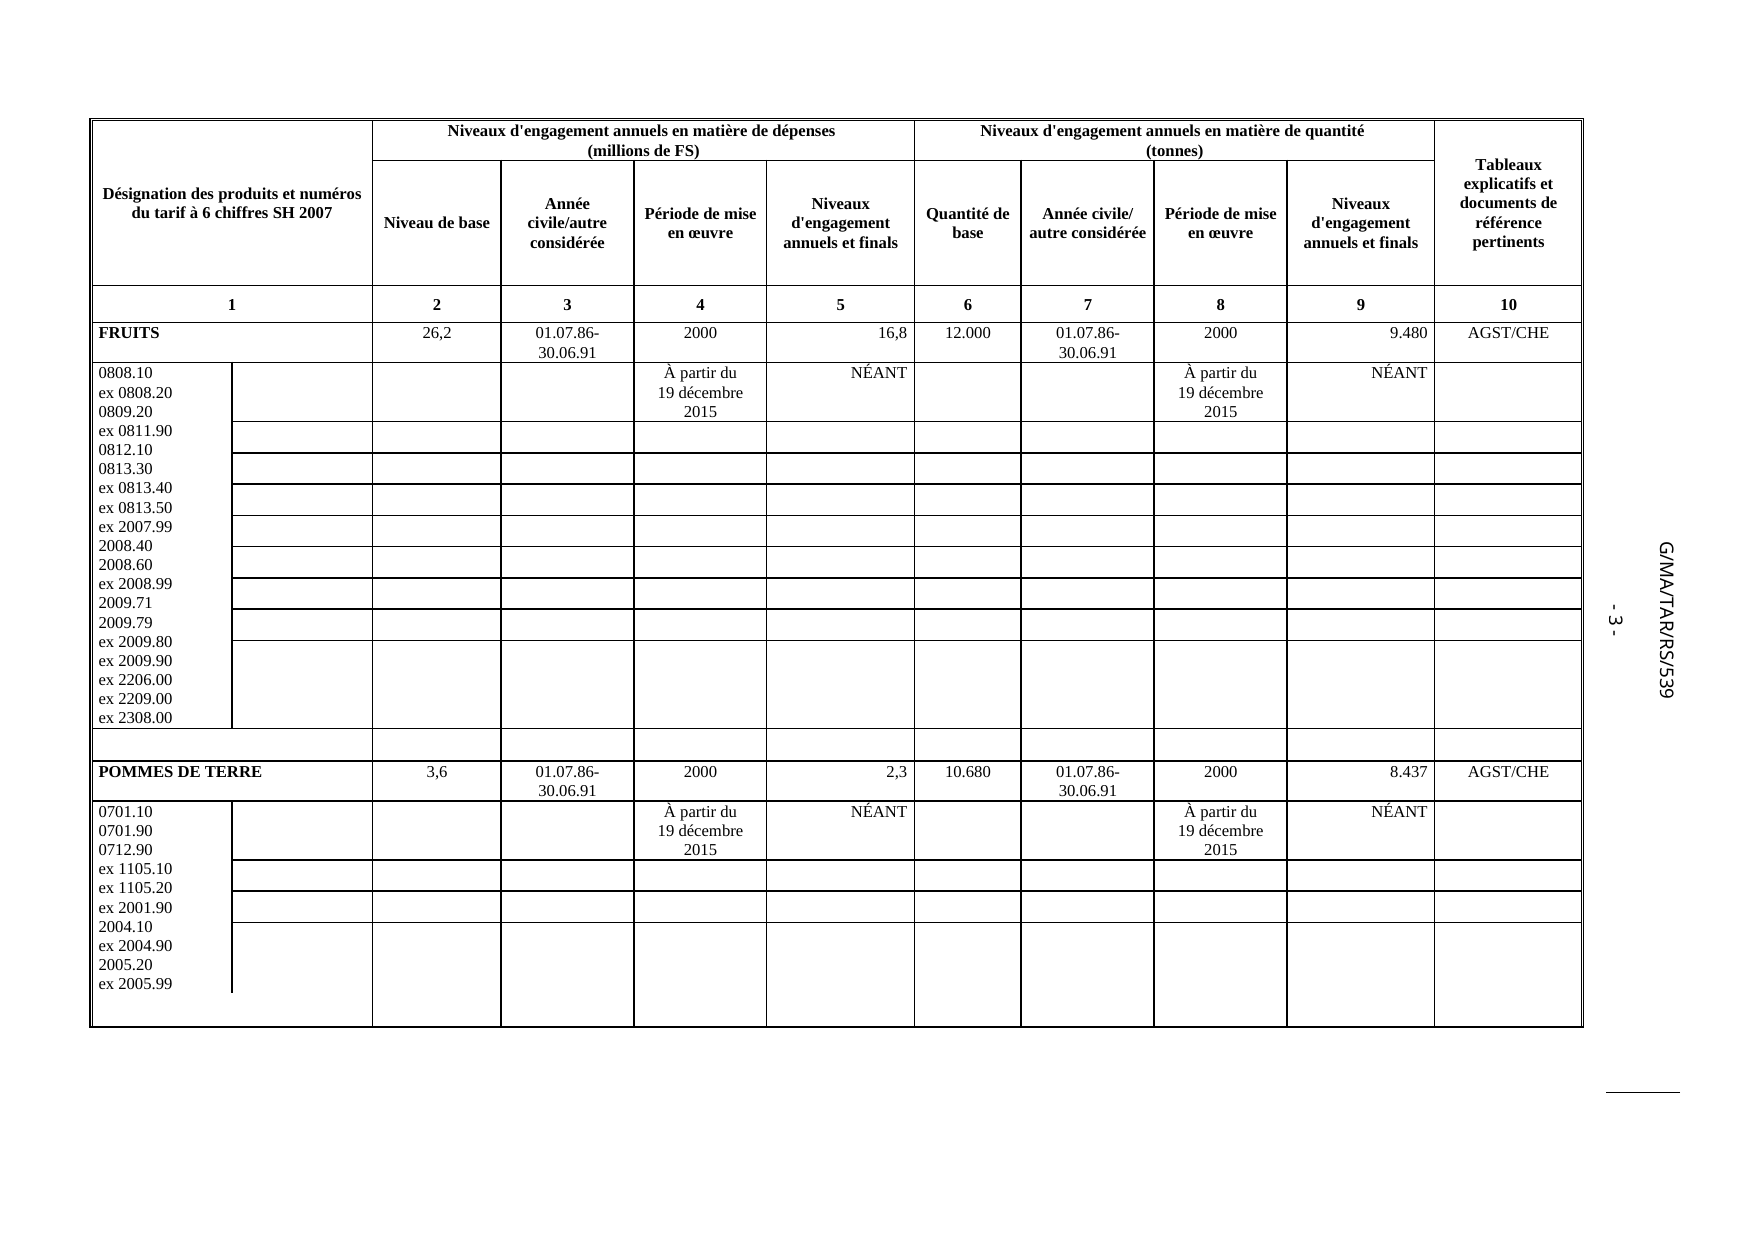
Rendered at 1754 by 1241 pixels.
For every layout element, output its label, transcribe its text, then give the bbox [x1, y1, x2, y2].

table_cell [1022, 993, 1153, 1026]
table_cell [635, 485, 766, 514]
table_cell [502, 579, 633, 608]
table_cell 2000 [635, 323, 766, 362]
table_cell [1288, 610, 1434, 639]
table_cell [635, 579, 766, 608]
table_cell [915, 861, 1020, 890]
table_cell 7 [1022, 286, 1153, 322]
table_cell 6 [915, 286, 1020, 322]
table_cell [1022, 610, 1153, 639]
table_cell Niveau de base [373, 161, 500, 284]
table_cell [502, 422, 633, 452]
table_cell [915, 610, 1020, 639]
table_cell [1155, 516, 1286, 546]
table_cell NÉANT [767, 363, 914, 421]
table_cell [502, 993, 633, 1026]
table_cell 12.000 [915, 323, 1020, 362]
table_cell [233, 454, 372, 483]
table_cell NÉANT [1288, 363, 1434, 421]
table_cell À partir du 19 décembre 2015 [1155, 363, 1286, 421]
table_cell [1435, 485, 1581, 514]
table_cell [373, 422, 500, 452]
table_cell Quantité de base [915, 161, 1020, 284]
table_cell 2000 [1155, 762, 1286, 800]
table_cell [1435, 516, 1581, 546]
table_cell [1022, 516, 1153, 546]
table_cell [1022, 923, 1153, 993]
table_cell [373, 641, 500, 727]
table_cell [1022, 485, 1153, 514]
table_cell [502, 610, 633, 639]
table_cell [93, 729, 372, 760]
table_cell [502, 363, 633, 421]
table_header Tableaux explicatifs et documents de référence pertinents [1435, 121, 1581, 284]
table_cell AGST/CHE [1435, 762, 1581, 800]
table_cell [373, 993, 500, 1026]
table_cell [635, 422, 766, 452]
table_cell [1288, 454, 1434, 483]
table_cell [1155, 641, 1286, 727]
table_cell [1155, 547, 1286, 577]
table_cell [767, 516, 914, 546]
table_cell [635, 729, 766, 760]
table_cell 10.680 [915, 762, 1020, 800]
table_cell [1155, 892, 1286, 922]
table_cell [233, 485, 372, 514]
table_cell 2,3 [767, 762, 914, 800]
table_cell [767, 892, 914, 922]
table_cell [1155, 923, 1286, 993]
table_cell [1022, 422, 1153, 452]
table_header Désignation des produits et numéros du tarif à 6 chiffres SH 2007 [93, 121, 372, 284]
table_cell [1288, 923, 1434, 993]
table_cell [233, 516, 372, 546]
table_cell [233, 802, 372, 859]
table_cell [1022, 861, 1153, 890]
table_cell 2000 [635, 762, 766, 800]
table_cell [373, 802, 500, 859]
table_cell 3 [502, 286, 633, 322]
table_cell [1288, 892, 1434, 922]
table_cell [635, 892, 766, 922]
table_cell [1435, 454, 1581, 483]
table_cell [635, 641, 766, 727]
table_cell [915, 923, 1020, 993]
table_cell [1022, 802, 1153, 859]
table_cell [373, 861, 500, 890]
table_cell 10 [1435, 286, 1581, 322]
table_cell [1155, 729, 1286, 760]
table_cell [1155, 422, 1286, 452]
table_cell [1022, 454, 1153, 483]
table_cell [502, 547, 633, 577]
table_cell [915, 547, 1020, 577]
table_cell [373, 363, 500, 421]
table_cell [233, 547, 372, 577]
table_cell [1022, 579, 1153, 608]
table_cell [767, 641, 914, 727]
table_cell [1435, 993, 1581, 1026]
table_cell Niveaux d'engagement annuels et finals [767, 161, 914, 284]
table_cell [373, 547, 500, 577]
table_cell [233, 641, 372, 727]
table_cell POMMES DE TERRE [93, 762, 372, 800]
table_cell [1435, 923, 1581, 993]
table_cell Année civile/ autre considérée [1022, 161, 1153, 284]
table_cell [373, 516, 500, 546]
table_cell 8.437 [1288, 762, 1434, 800]
table_cell 4 [635, 286, 766, 322]
table_cell [1435, 547, 1581, 577]
table_cell NÉANT [767, 802, 914, 859]
table_cell [502, 729, 633, 760]
table_cell [767, 547, 914, 577]
table_cell [233, 861, 372, 890]
table_cell [767, 579, 914, 608]
table_cell [1022, 363, 1153, 421]
table_cell 0701.10 0701.90 0712.90 ex 1105.10 ex 1105.20 ex 2001.90 2004.10 ex 2004.90 2005.20 ex 2005.99 [93, 802, 231, 993]
table_cell AGST/CHE [1435, 323, 1581, 362]
table_cell [635, 454, 766, 483]
table_cell [1155, 861, 1286, 890]
table_cell [915, 892, 1020, 922]
table_cell [502, 861, 633, 890]
table_cell Année civile/autre considérée [502, 161, 633, 284]
table_cell [767, 454, 914, 483]
table_header Niveaux d'engagement annuels en matière de quantité (tonnes) [915, 121, 1434, 159]
table_cell 8 [1155, 286, 1286, 322]
table_cell [1155, 579, 1286, 608]
table_cell [1155, 485, 1286, 514]
table_cell [767, 923, 914, 993]
table_cell 01.07.86-30.06.91 [502, 323, 633, 362]
table_cell Période de mise en œuvre [635, 161, 766, 284]
table_cell [1288, 485, 1434, 514]
table_cell [1155, 993, 1286, 1026]
table_cell Période de mise en œuvre [1155, 161, 1286, 284]
table_cell [1022, 641, 1153, 727]
table_cell [373, 729, 500, 760]
table_cell [1288, 861, 1434, 890]
table_cell [767, 485, 914, 514]
table_cell [1288, 641, 1434, 727]
table_cell [1155, 610, 1286, 639]
table_cell [1022, 892, 1153, 922]
table_cell [502, 802, 633, 859]
table_cell [1435, 892, 1581, 922]
table_cell NÉANT [1288, 802, 1434, 859]
table_cell [233, 579, 372, 608]
table_cell [767, 729, 914, 760]
table_cell [1435, 729, 1581, 760]
table_cell [1435, 363, 1581, 421]
table_cell 2000 [1155, 323, 1286, 362]
table_cell [915, 993, 1020, 1026]
table_cell 01.07.86-30.06.91 [502, 762, 633, 800]
table_cell [233, 892, 372, 922]
table_cell [635, 547, 766, 577]
table_cell [233, 610, 372, 639]
table_cell 0808.10 ex 0808.20 0809.20 ex 0811.90 0812.10 0813.30 ex 0813.40 ex 0813.50 ex 2007.99 2008.40 2008.60 ex 2008.99 2009.71 2009.79 ex 2009.80 ex 2009.90 ex 2206.00 ex 2209.00 ex 2308.00 [93, 363, 231, 727]
table_cell 9.480 [1288, 323, 1434, 362]
table_cell [915, 579, 1020, 608]
table_cell À partir du 19 décembre 2015 [1155, 802, 1286, 859]
table_cell [502, 892, 633, 922]
table_cell [915, 422, 1020, 452]
table_cell [233, 363, 372, 421]
table_cell [373, 485, 500, 514]
table_cell [635, 923, 766, 993]
table_cell 26,2 [373, 323, 500, 362]
table_cell [915, 516, 1020, 546]
table_cell [1435, 861, 1581, 890]
table_cell [502, 454, 633, 483]
table_cell [1022, 547, 1153, 577]
table_cell 3,6 [373, 762, 500, 800]
table_cell [1022, 729, 1153, 760]
table_cell [635, 993, 766, 1026]
table_cell [373, 892, 500, 922]
table_cell [502, 923, 633, 993]
table_cell [1288, 547, 1434, 577]
table_cell [635, 610, 766, 639]
table_cell 01.07.86-30.06.91 [1022, 762, 1153, 800]
table_cell [635, 861, 766, 890]
table_cell À partir du 19 décembre 2015 [635, 802, 766, 859]
table_cell [373, 923, 500, 993]
table_cell [1288, 993, 1434, 1026]
table_cell 2 [373, 286, 500, 322]
table_cell [502, 485, 633, 514]
table_cell [1435, 422, 1581, 452]
table_cell 16,8 [767, 323, 914, 362]
table_cell [1288, 579, 1434, 608]
table_cell [1288, 516, 1434, 546]
table_cell [1435, 610, 1581, 639]
table_cell [915, 485, 1020, 514]
table_cell [1435, 641, 1581, 727]
table_cell [93, 993, 372, 1026]
table_cell [767, 422, 914, 452]
table_cell [373, 454, 500, 483]
table_cell [767, 993, 914, 1026]
table_cell [1435, 802, 1581, 859]
table_cell Niveaux d'engagement annuels et finals [1288, 161, 1434, 284]
table_cell [915, 363, 1020, 421]
table_cell [373, 579, 500, 608]
table_cell [915, 802, 1020, 859]
table_cell 9 [1288, 286, 1434, 322]
table_cell 01.07.86-30.06.91 [1022, 323, 1153, 362]
table_cell [767, 610, 914, 639]
table_cell [915, 641, 1020, 727]
table_cell À partir du 19 décembre 2015 [635, 363, 766, 421]
table_cell [1288, 729, 1434, 760]
table_cell 1 [93, 286, 372, 322]
table_cell [1155, 454, 1286, 483]
table_cell [502, 641, 633, 727]
table_cell [233, 923, 372, 993]
table_cell FRUITS [93, 323, 372, 362]
table_cell [1435, 579, 1581, 608]
table_cell 5 [767, 286, 914, 322]
table_cell [915, 454, 1020, 483]
table_cell [915, 729, 1020, 760]
table_cell [373, 610, 500, 639]
table_cell [635, 516, 766, 546]
table_header Niveaux d'engagement annuels en matière de dépenses (millions de FS) [373, 121, 914, 159]
table_cell [1288, 422, 1434, 452]
table_cell [767, 861, 914, 890]
table_cell [233, 422, 372, 452]
table_cell [502, 516, 633, 546]
